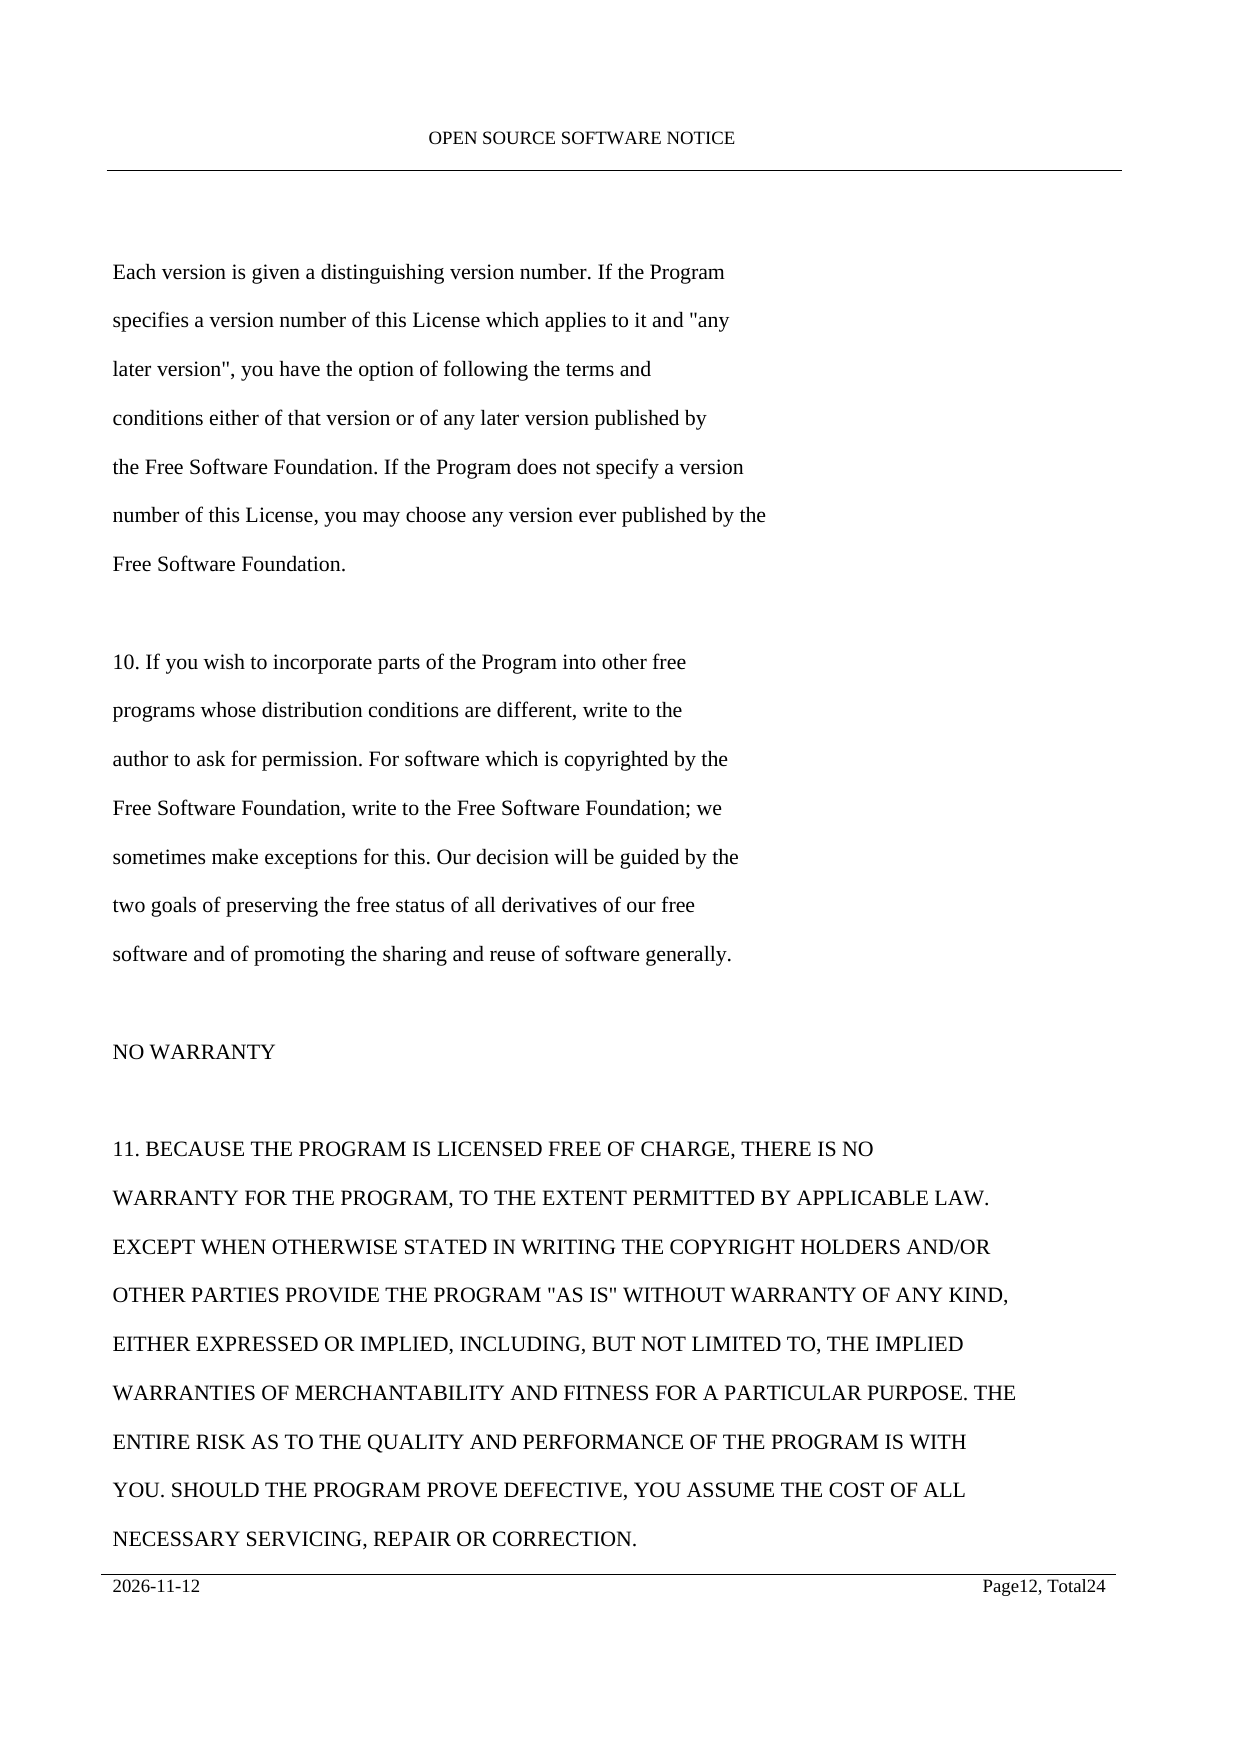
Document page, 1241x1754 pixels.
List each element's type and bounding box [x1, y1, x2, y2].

text [112, 206, 1128, 1555]
